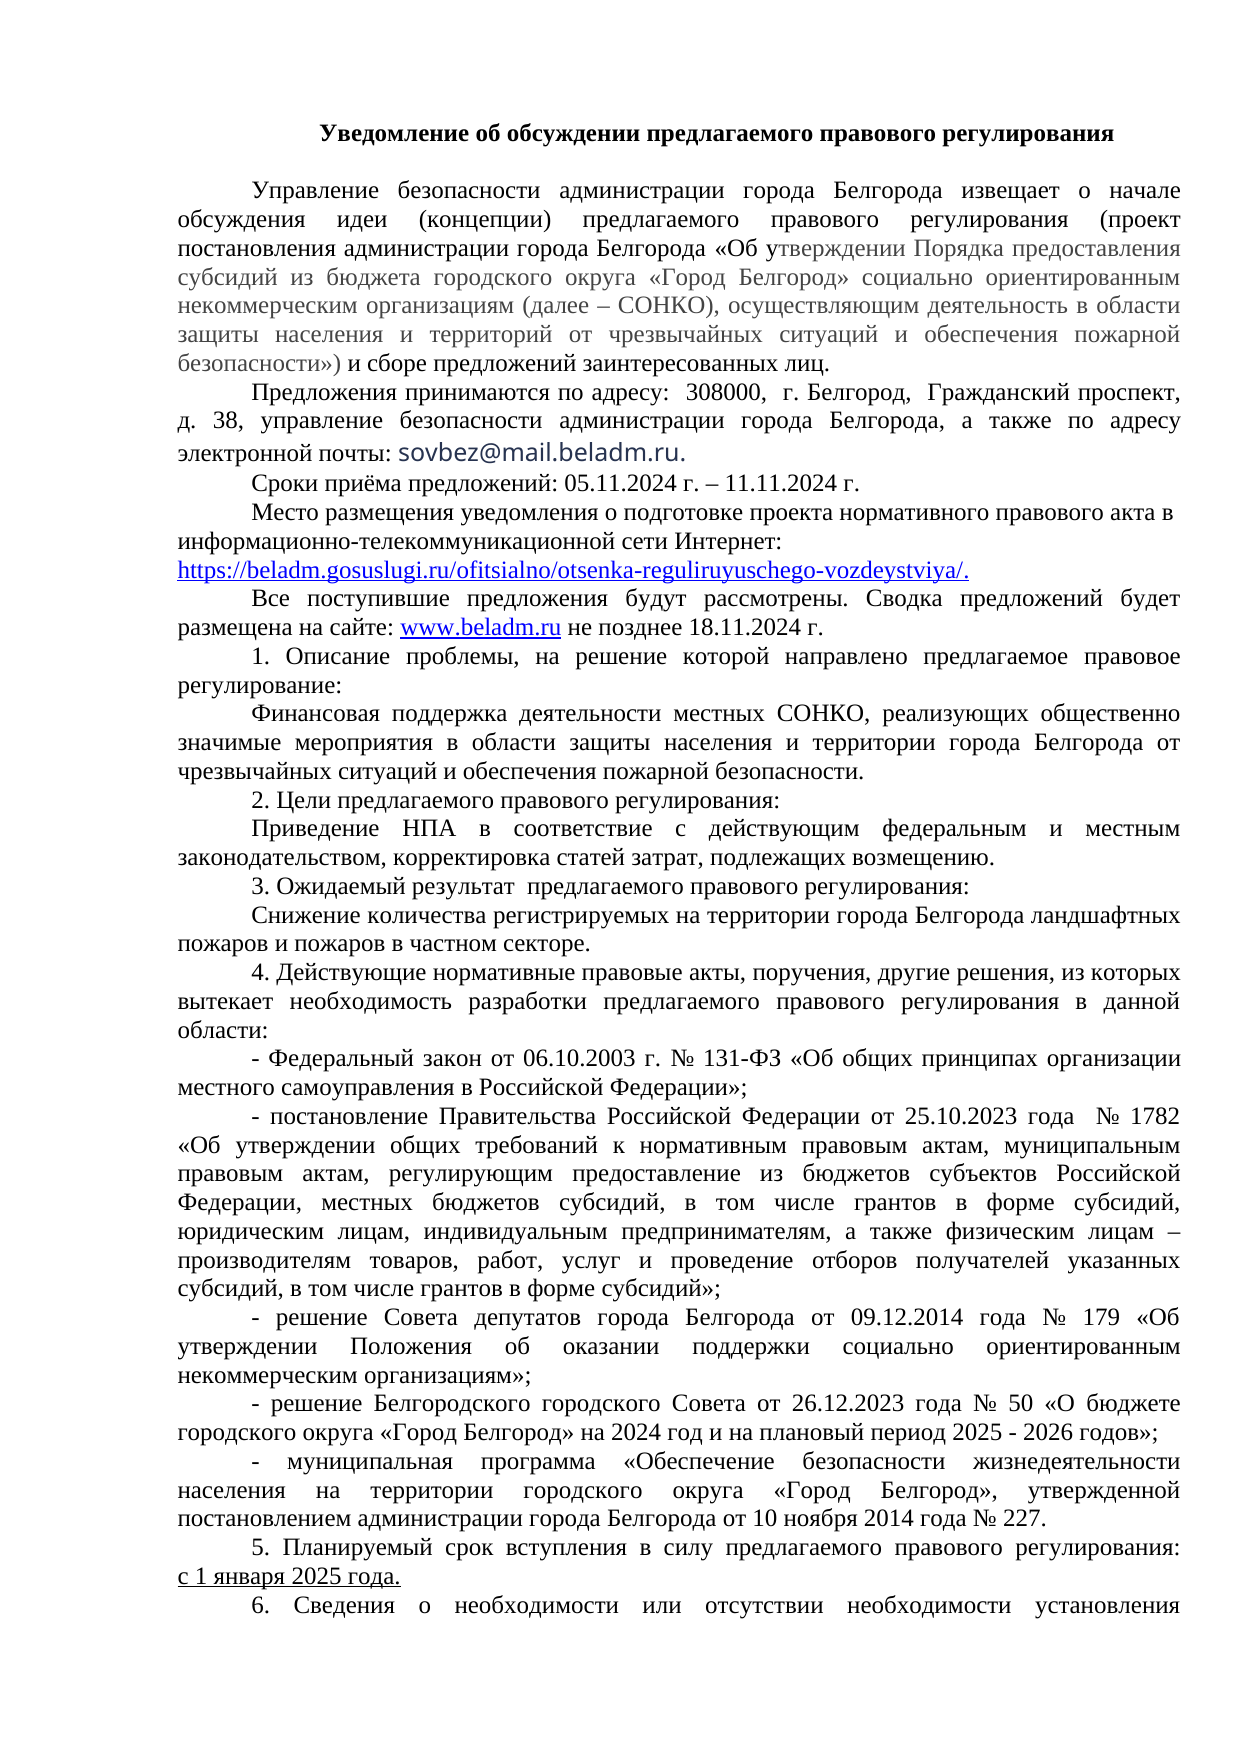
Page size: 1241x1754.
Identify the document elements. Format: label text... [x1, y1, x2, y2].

text Уведомление об обсуждении предлагаемого правового регулирования [177, 118, 1181, 147]
text - Федеральный закон от 06.10.2003 г. № 131-ФЗ «Об общих принципах организации местного самоуправления в Российской Федерации»; [177, 1043, 1181, 1101]
text Место размещения уведомления о подготовке проекта нормативного правового акта в информационно-телекоммуникационной сети Интернет: https://beladm.gosuslugi.ru/ofitsialno/otsenka-reguliruyuschego-vozdeystviya/. [177, 497, 1181, 583]
text Все поступившие предложения будут рассмотрены. Сводка предложений будет размещена на сайте: www.beladm.ru не позднее 18.11.2024 г. [177, 583, 1181, 641]
text - решение Белгородского городского Совета от 26.12.2023 года № 50 «О бюджете городского округа «Город Белгород» на 2024 год и на плановый период 2025 - 2026 годов»; [177, 1388, 1181, 1446]
text Сроки приёма предложений: 05.11.2024 г. – 11.11.2024 г. [177, 468, 1181, 497]
text Предложения принимаются по адресу: 308000, г. Белгород, Гражданский проспект, д. 38, управление безопасности администрации города Белгорода, а также по адресу электронной почты: sovbez@mail.beladm.ru. [177, 377, 1181, 468]
text 1. Описание проблемы, на решение которой направлено предлагаемое правовое регулирование: [177, 641, 1181, 698]
text - постановление Правительства Российской Федерации от 25.10.2023 года № 1782 «Об утверждении общих требований к нормативным правовым актам, муниципальным правовым актам, регулирующим предоставление из бюджетов субъектов Российской Федерации, местных бюджетов субсидий, в том числе грантов в форме субсидий, юридическим лицам, индивидуальным предпринимателям, а также физическим лицам – производителям товаров, работ, услуг и проведение отборов получателей указанных субсидий, в том числе грантов в форме субсидий»; [177, 1101, 1181, 1302]
text - муниципальная программа «Обеспечение безопасности жизнедеятельности населения на территории городского округа «Город Белгород», утвержденной постановлением администрации города Белгорода от 10 ноября 2014 года № 227. [177, 1446, 1181, 1532]
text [177, 1590, 1181, 1618]
text 2. Цели предлагаемого правового регулирования: [177, 785, 1181, 813]
text 3. Ожидаемый результат предлагаемого правового регулирования: [177, 871, 1181, 900]
text - решение Совета депутатов города Белгорода от 09.12.2014 года № 179 «Об утверждении Положения об оказании поддержки социально ориентированным некоммерческим организациям»; [177, 1302, 1181, 1388]
text Финансовая поддержка деятельности местных СОНКО, реализующих общественно значимые мероприятия в области защиты населения и территории города Белгорода от чрезвычайных ситуаций и обеспечения пожарной безопасности. [177, 698, 1181, 785]
text Управление безопасности администрации города Белгорода извещает о начале обсуждения идеи (концепции) предлагаемого правового регулирования (проект постановления администрации города Белгорода «Об утверждении Порядка предоставления субсидий из бюджета городского округа «Город Белгород» социально ориентированным некоммерческим организациям (далее – СОНКО), осуществляющим деятельность в области защиты населения и территорий от чрезвычайных ситуаций и обеспечения пожарной безопасности») и сборе предложений заинтересованных лиц. [177, 176, 1181, 377]
text Приведение НПА в соответствие с действующим федеральным и местным законодательством, корректировка статей затрат, подлежащих возмещению. [177, 813, 1181, 871]
text 4. Действующие нормативные правовые акты, поручения, другие решения, из которых вытекает необходимость разработки предлагаемого правового регулирования в данной области: [177, 957, 1181, 1043]
text Снижение количества регистрируемых на территории города Белгорода ландшафтных пожаров и пожаров в частном секторе. [177, 900, 1181, 957]
text 5. Планируемый срок вступления в силу предлагаемого правового регулирования: с 1 января 2025 года. [177, 1532, 1181, 1590]
